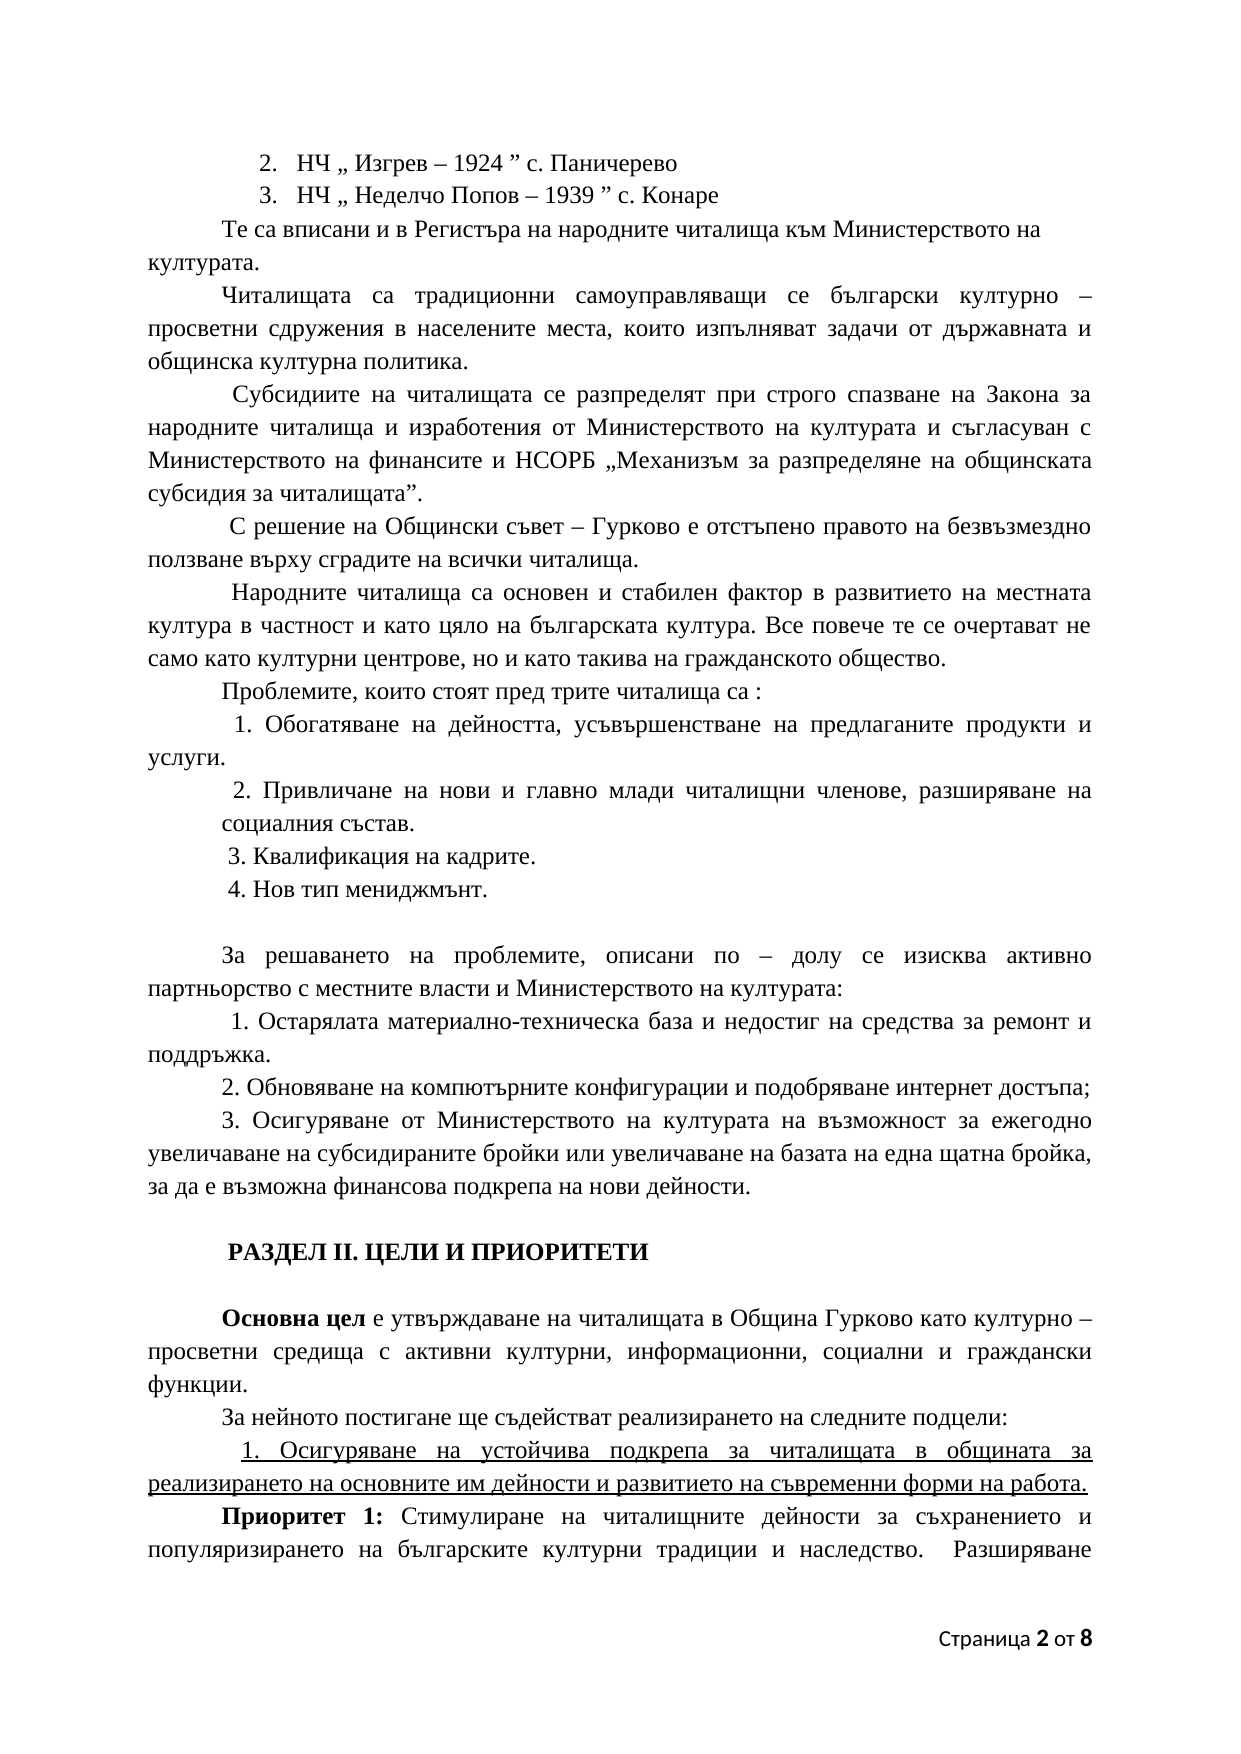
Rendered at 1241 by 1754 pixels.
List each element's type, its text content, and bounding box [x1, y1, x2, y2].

text 1. Остарялата материално-техническа база и недостиг на средства за ремонт и поддръжка. [148, 1006, 1093, 1068]
list НЧ „ Неделчо Попов – 1939 ” с. Конаре [259, 181, 1093, 209]
text Проблемите, които стоят пред трите читалища са : [148, 676, 1093, 705]
text 2. Привличане на нови и главно млади читалищни членове, разширяване на социалния състав. [221, 775, 1093, 837]
text 3. Квалификация на кадрите. [148, 841, 1093, 870]
text 4. Нов тип мениджмънт. [148, 874, 1093, 903]
text Основна цел е утвърждаване на читалищата в Община Гурково като културно – просветни средища с активни културни, информационни, социални и граждански функции. [148, 1303, 1093, 1398]
text С решение на Общински съвет – Гурково е отстъпено правото на безвъзмездно ползване върху сградите на всички читалища. [148, 511, 1093, 573]
list НЧ „ Изгрев – 1924 ” с. Паничерево [259, 148, 1093, 176]
text Читалищата са традиционни самоуправляващи се български културно – просветни сдружения в населените места, които изпълняват задачи от държавната и общинска културна политика. [148, 280, 1093, 374]
text За решаването на проблемите, описани по – долу се изисква активно партньорство с местните власти и Министерството на културата: [148, 940, 1093, 1002]
text Те са вписани и в Регистъра на народните читалища към Министерството на културата. [148, 214, 1093, 275]
text Субсидиите на читалищата се разпределят при строго спазване на Закона за народните читалища и изработения от Министерството на културата и съгласуван с Министерството на финансите и НСОРБ „Механизъм за разпределяне на общинската субсидия за читалищата”. [148, 379, 1093, 507]
text 1. Осигуряване на устойчива подкрепа за читалищата в общината за реализирането на основните им дейности и развитието на съвременни форми на работа. [148, 1435, 1093, 1497]
text Народните читалища са основен и стабилен фактор в развитието на местната култура в частност и като цяло на българската култура. Все повече те се очертават не само като културни центрове, но и като такива на гражданското общество. [148, 577, 1093, 672]
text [148, 1501, 1093, 1563]
text 1. Обогатяване на дейността, усъвършенстване на предлаганите продукти и услуги. [148, 709, 1093, 771]
text 3. Осигуряване от Министерството на културата на възможност за ежегодно увеличаване на субсидираните бройки или увеличаване на базата на една щатна бройка, за да е възможна финансова подкрепа на нови дейности. [148, 1105, 1093, 1200]
text 2. Обновяване на компютърните конфигурации и подобряване интернет достъпа; [148, 1072, 1093, 1101]
text За нейното постигане ще съдействат реализирането на следните подцели: [148, 1402, 1093, 1431]
text РАЗДЕЛ ІІ. ЦЕЛИ И ПРИОРИТЕТИ [148, 1237, 1093, 1266]
